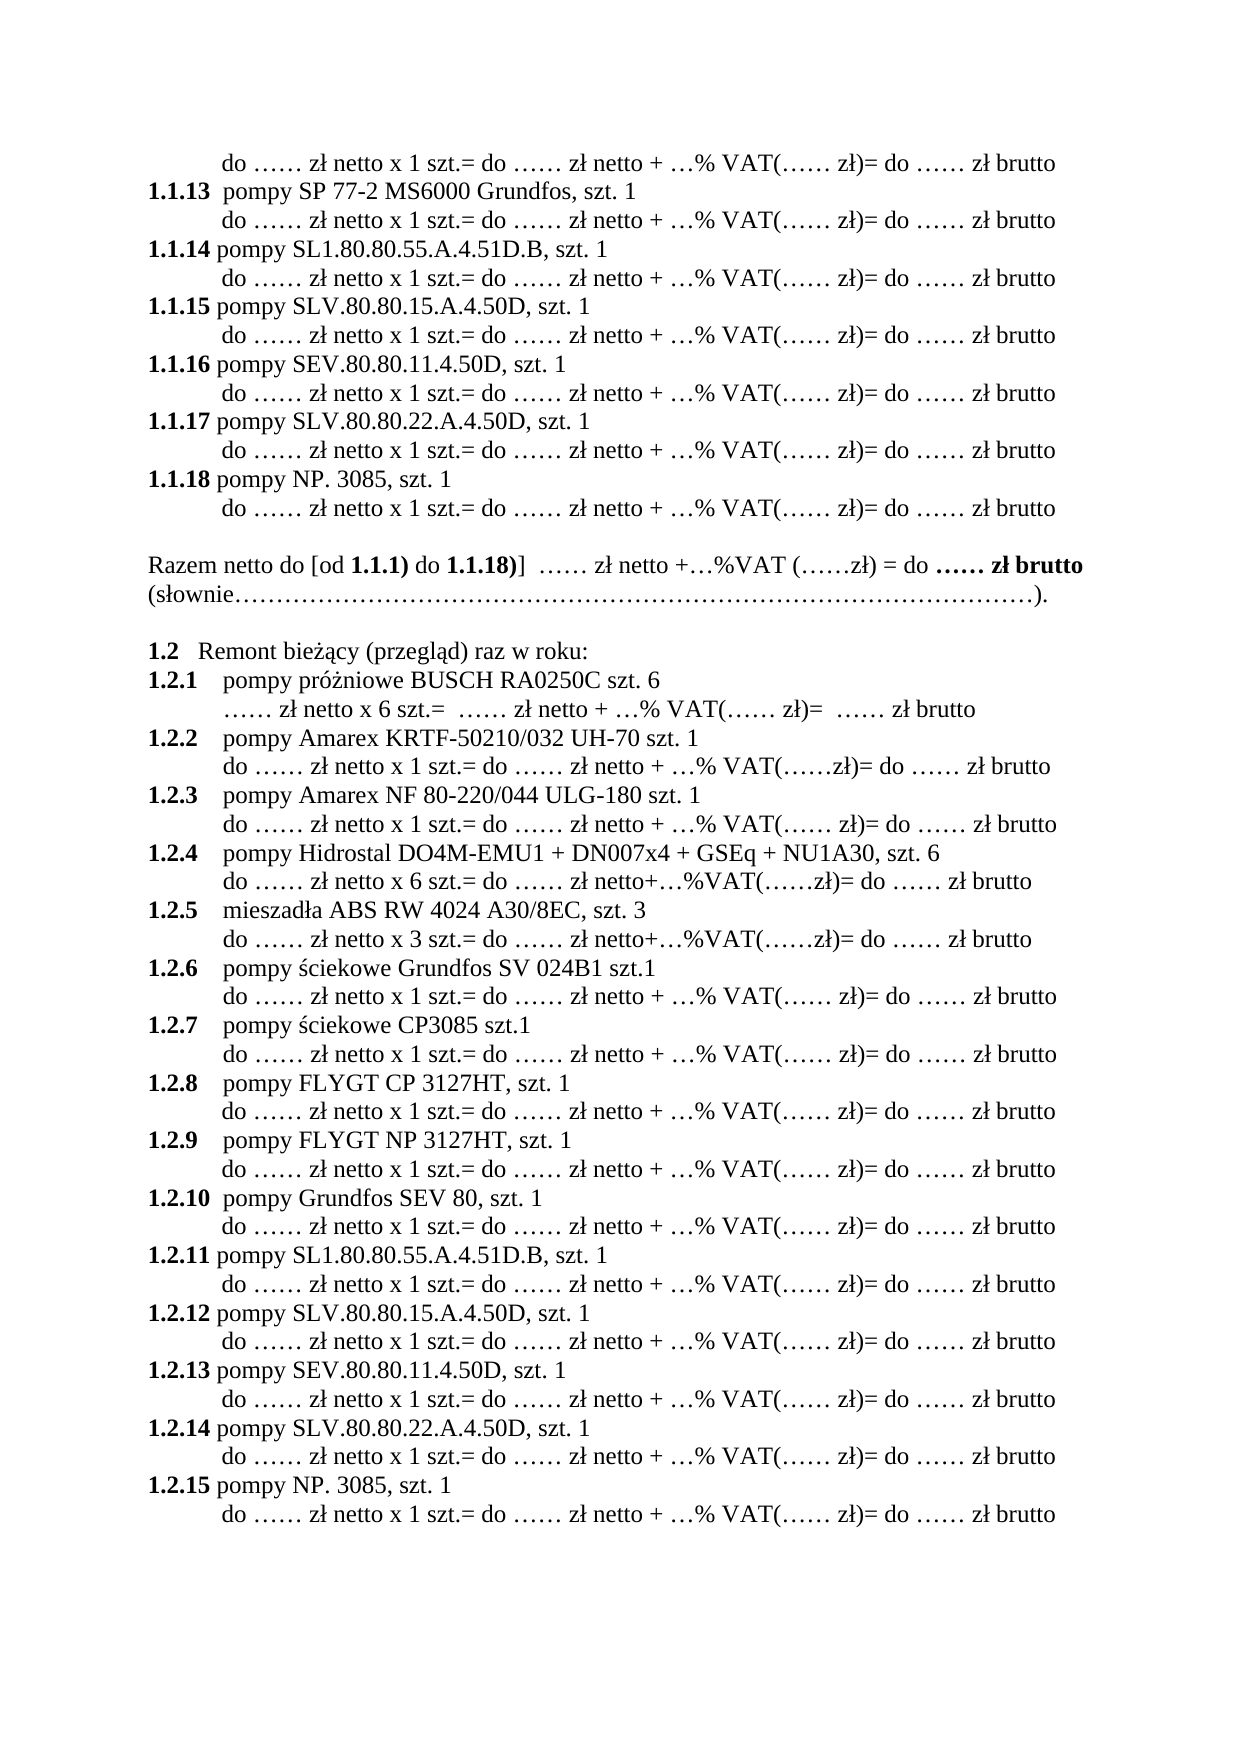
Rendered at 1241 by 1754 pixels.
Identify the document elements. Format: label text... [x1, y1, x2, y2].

text 1.1.14 pompy SL1.80.80.55.A.4.51D.B, szt. 1 [148, 234, 1093, 263]
list pompy Amarex NF 80-220/044 ULG-180 szt. 1 do …… zł netto x 1 szt.= do …… zł netto + …% VAT(…… zł)= do …… zł brutto [148, 780, 1093, 838]
list pompy ściekowe Grundfos SV 024B1 szt.1 do …… zł netto x 1 szt.= do …… zł netto + …% VAT(…… zł)= do …… zł brutto [148, 953, 1093, 1010]
text do …… zł netto x 1 szt.= do …… zł netto + …% VAT(…… zł)= do …… zł brutto [148, 1211, 1093, 1240]
text 1.1.16 pompy SEV.80.80.11.4.50D, szt. 1 [148, 349, 1093, 378]
text do …… zł netto x 1 szt.= do …… zł netto + …% VAT(…… zł)= do …… zł brutto [148, 1269, 1093, 1298]
text 1.2.15 pompy NP. 3085, szt. 1 [148, 1470, 1093, 1499]
text 1.2.13 pompy SEV.80.80.11.4.50D, szt. 1 [148, 1355, 1093, 1384]
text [148, 148, 1093, 176]
text do …… zł netto x 1 szt.= do …… zł netto + …% VAT(…… zł)= do …… zł brutto [148, 263, 1093, 291]
text 1.2.1 pompy próżniowe BUSCH RA0250C szt. 6 …… zł netto x 6 szt.= …… zł netto + …% VAT(…… zł)= …… zł brutto [148, 665, 1093, 723]
text do …… zł netto x 1 szt.= do …… zł netto + …% VAT(…… zł)= do …… zł brutto [148, 1154, 1093, 1183]
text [148, 205, 1093, 234]
text 1.1.18 pompy NP. 3085, szt. 1 [148, 464, 1093, 493]
list pompy Amarex KRTF-50210/032 UH-70 szt. 1 do …… zł netto x 1 szt.= do …… zł netto + …% VAT(……zł)= do …… zł brutto [148, 723, 1093, 780]
text do …… zł netto x 1 szt.= do …… zł netto + …% VAT(…… zł)= do …… zł brutto [148, 378, 1093, 406]
text do …… zł netto x 1 szt.= do …… zł netto + …% VAT(…… zł)= do …… zł brutto [148, 1326, 1093, 1355]
text do …… zł netto x 1 szt.= do …… zł netto + …% VAT(…… zł)= do …… zł brutto [148, 1384, 1093, 1413]
list Remont bieżący (przegląd) raz w roku: [148, 636, 1093, 665]
list pompy FLYGT CP 3127HT, szt. 1 [148, 1068, 1093, 1096]
text 1.1.15 pompy SLV.80.80.15.A.4.50D, szt. 1 [148, 291, 1093, 320]
list pompy Grundfos SEV 80, szt. 1 [148, 1183, 1093, 1211]
list pompy ściekowe CP3085 szt.1 do …… zł netto x 1 szt.= do …… zł netto + …% VAT(…… zł)= do …… zł brutto [148, 1010, 1093, 1068]
list mieszadła ABS RW 4024 A30/8EC, szt. 3 do …… zł netto x 3 szt.= do …… zł netto+…%VAT(……zł)= do …… zł brutto [148, 895, 1093, 953]
text Razem netto do [od 1.1.1) do 1.1.18)] …… zł netto +…%VAT (……zł) = do …… zł brutto (słownie……………………………………………………………………………………). [148, 550, 1093, 608]
text do …… zł netto x 1 szt.= do …… zł netto + …% VAT(…… zł)= do …… zł brutto [148, 1441, 1093, 1470]
list pompy Hidrostal DO4M-EMU1 + DN007x4 + GSEq + NU1A30, szt. 6 do …… zł netto x 6 szt.= do …… zł netto+…%VAT(……zł)= do …… zł brutto [148, 838, 1093, 895]
text do …… zł netto x 1 szt.= do …… zł netto + …% VAT(…… zł)= do …… zł brutto [148, 1096, 1093, 1125]
text do …… zł netto x 1 szt.= do …… zł netto + …% VAT(…… zł)= do …… zł brutto [148, 435, 1093, 464]
text 1.2.14 pompy SLV.80.80.22.A.4.50D, szt. 1 [148, 1413, 1093, 1441]
text do …… zł netto x 1 szt.= do …… zł netto + …% VAT(…… zł)= do …… zł brutto [148, 1499, 1093, 1528]
text 1.2.11 pompy SL1.80.80.55.A.4.51D.B, szt. 1 [148, 1240, 1093, 1269]
list pompy FLYGT NP 3127HT, szt. 1 [148, 1125, 1093, 1154]
text do …… zł netto x 1 szt.= do …… zł netto + …% VAT(…… zł)= do …… zł brutto [148, 493, 1093, 521]
text 1.1.17 pompy SLV.80.80.22.A.4.50D, szt. 1 [148, 406, 1093, 435]
text 1.1.13 pompy SP 77-2 MS6000 Grundfos, szt. 1 [148, 176, 1093, 205]
text do …… zł netto x 1 szt.= do …… zł netto + …% VAT(…… zł)= do …… zł brutto [148, 320, 1093, 349]
text 1.2.12 pompy SLV.80.80.15.A.4.50D, szt. 1 [148, 1298, 1093, 1326]
